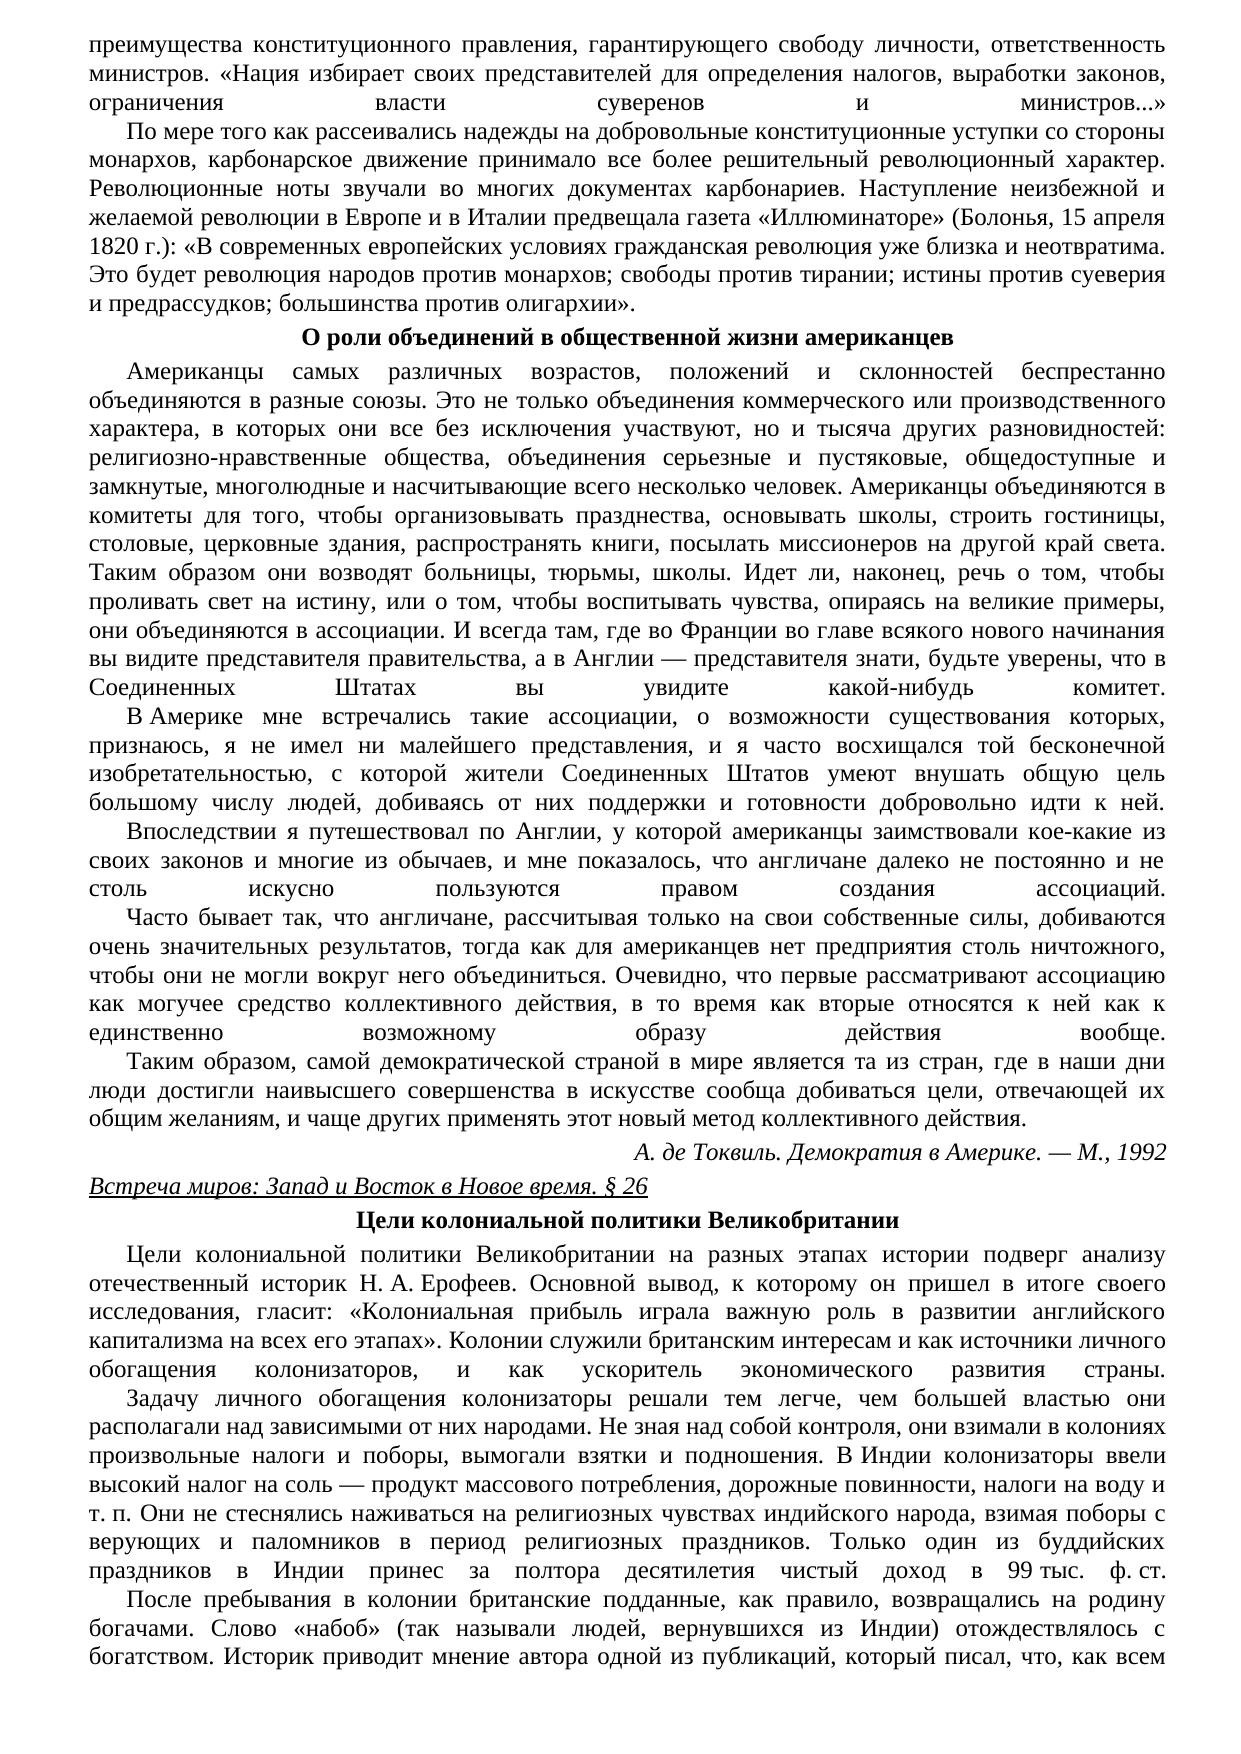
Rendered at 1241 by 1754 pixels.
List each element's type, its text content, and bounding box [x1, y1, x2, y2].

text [89, 1239, 1167, 1670]
text Встреча миров: Запад и Восток в Новое время. § 26 [89, 1171, 1167, 1200]
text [89, 29, 1167, 317]
text А. де Токвиль. Демократия в Америке. — М., 1992 [89, 1137, 1167, 1166]
text Цели колониальной политики Великобритании [89, 1205, 1167, 1234]
text Американцы самых различных возрастов, положений и склонностей беспрестанно объединяются в разные союзы. Это не только объединения коммерческого или производственного характера, в которых они все без исключения участвуют, но и тысяча других разновидностей: религиозно-нравственные общества, объединения серьезные и пустяковые, общедоступные и замкнутые, многолюдные и насчитывающие всего несколько человек. Американцы объединяются в комитеты для того, чтобы организовывать празднества, основывать школы, строить гостиницы, столовые, церковные здания, распространять книги, посылать миссионеров на другой край света. Таким образом они возводят больницы, тюрьмы, школы. Идет ли, наконец, речь о том, чтобы проливать свет на истину, или о том, чтобы воспитывать чувства, опираясь на великие примеры, они объединяются в ассоциации. И всегда там, где во Франции во главе всякого нового начинания вы видите представителя правительства, а в Англии — представителя знати, будьте уверены, что в Соединенных Штатах вы увидите какой-нибудь комитет. В Америке мне встречались такие ассоциации, о возможности существования которых, признаюсь, я не имел ни малейшего представления, и я часто восхищался той бесконечной изобретательностью, с которой жители Соединенных Штатов умеют внушать общую цель большому числу людей, добиваясь от них поддержки и готовности добровольно идти к ней. Впоследствии я путешествовал по Англии, у которой американцы заимствовали кое-какие из своих законов и многие из обычаев, и мне показалось, что англичане далеко не постоянно и не столь искусно пользуются правом создания ассоциаций. Часто бывает так, что англичане, рассчитывая только на свои собственные силы, добиваются очень значительных результатов, тогда как для американцев нет предприятия столь ничтожного, чтобы они не могли вокруг него объединиться. Очевидно, что первые рассматривают ассоциацию как могучее средство коллективного действия, в то время как вторые относятся к ней как к единственно возможному образу действия вообще. Таким образом, самой демократической страной в мире является та из стран, где в наши дни люди достигли наивысшего совершенства в искусстве сообща добиваться цели, отвечающей их общим желаниям, и чаще других применять этот новый метод коллективного действия. [89, 356, 1167, 1132]
text О роли объединений в общественной жизни американцев [89, 322, 1167, 351]
